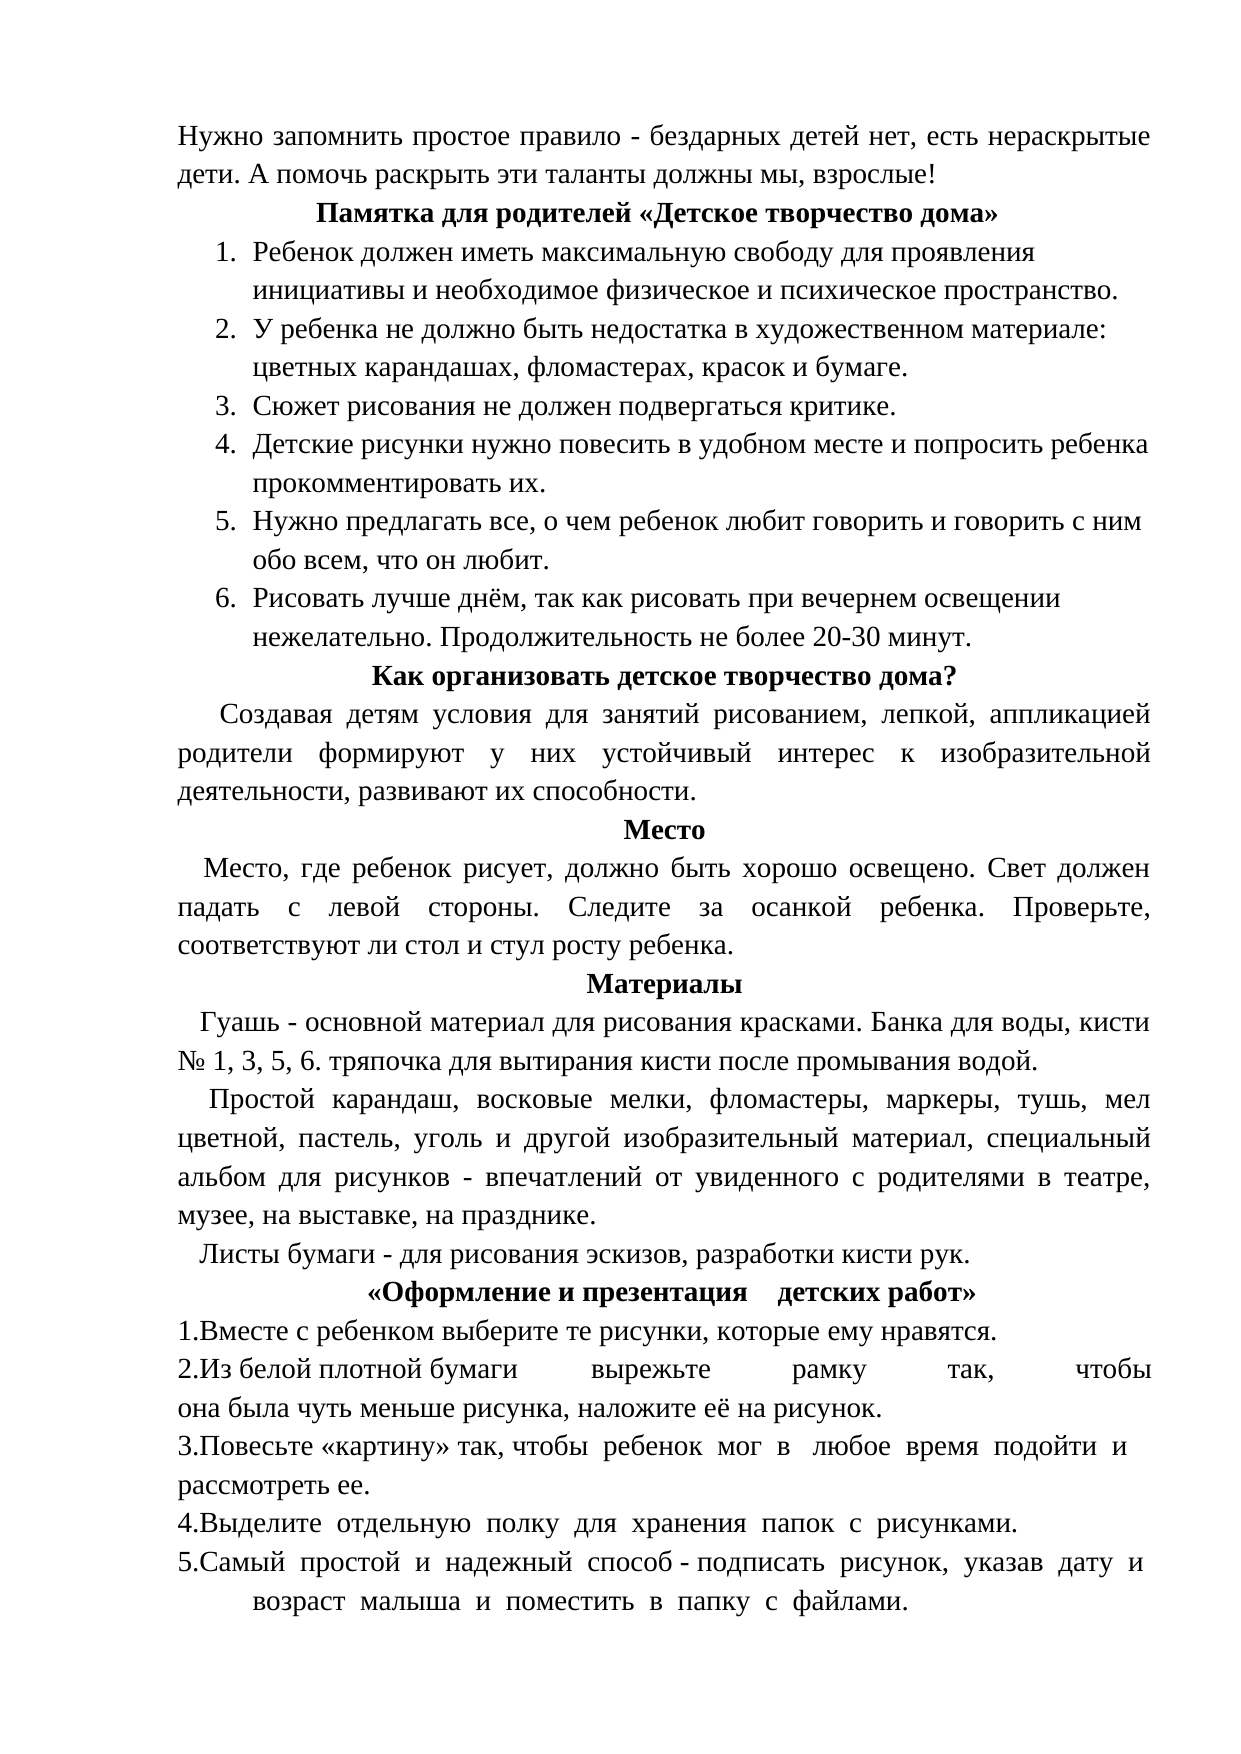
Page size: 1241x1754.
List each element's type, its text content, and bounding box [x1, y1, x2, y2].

list Нужно предлагать все, о чем ребенок любит говорить и говорить с ним обо всем, что он любит. [215, 503, 1152, 576]
text Как организовать детское творчество дома? [177, 658, 1152, 691]
text Материалы [177, 966, 1152, 999]
text Создавая детям условия для занятий рисованием, лепкой, аппликацией родители формируют у них устойчивый интерес к изобразительной деятельности, развивают их способности. [177, 696, 1152, 807]
text 4.Выделите отдельную полку для хранения папок с рисунками. [177, 1506, 1152, 1539]
text «Оформление и презентация детских работ» [177, 1274, 1152, 1308]
list У ребенка не должно быть недостатка в художественном материале: цветных карандашах, фломастерах, красок и бумаге. [215, 311, 1152, 383]
list Детские рисунки нужно повесить в удобном месте и попросить ребенка прокомментировать их. [215, 426, 1152, 498]
text Листы бумаги - для рисования эскизов, разработки кисти рук. [177, 1236, 1152, 1269]
list Сюжет рисования не должен подвергаться критике. [215, 388, 1152, 421]
text Место [177, 812, 1152, 845]
text Место, где ребенок рисует, должно быть хорошо освещено. Свет должен падать с левой стороны. Следите за осанкой ребенка. Проверьте, соответствуют ли стол и стул росту ребенка. [177, 850, 1152, 961]
text Гуашь - основной материал для рисования красками. Банка для воды, кисти № 1, 3, 5, 6. тряпочка для вытирания кисти после промывания водой. [177, 1004, 1152, 1077]
text 3.Повесьте «картину» так, чтобы ребенок мог в любое время подойти и [177, 1428, 1152, 1462]
text Нужно запомнить простое правило - бездарных детей нет, есть нераскрытые дети. А помочь раскрыть эти таланты должны мы, взрослые! [177, 118, 1152, 190]
text 1.Вместе с ребенком выберите те рисунки, которые ему нравятся. [177, 1313, 1152, 1346]
text 2.Из белой плотной бумаги вырежьте рамку так, чтобы она была чуть меньше рисунка, наложите её на рисунок. [177, 1351, 1152, 1423]
text Простой карандаш, восковые мелки, фломастеры, маркеры, тушь, мел цветной, пастель, уголь и другой изобразительный материал, специальный альбом для рисунков - впечатлений от увиденного с родителями в театре, музее, на выставке, на празднике. [177, 1082, 1152, 1231]
text 5.Самый простой и надежный способ - подписать рисунок, указав дату и [177, 1544, 1152, 1578]
list Ребенок должен иметь максимальную свободу для проявления инициативы и необходимое физическое и психическое пространство. [215, 234, 1152, 306]
text возраст малыша и поместить в папку с файлами. [252, 1583, 1152, 1616]
text рассмотреть ее. [177, 1467, 1152, 1501]
list Рисовать лучше днём, так как рисовать при вечернем освещении нежелательно. Продолжительность не более 20-30 минут. [215, 581, 1152, 653]
text Памятка для родителей «Детское творчество дома» [177, 195, 1152, 229]
